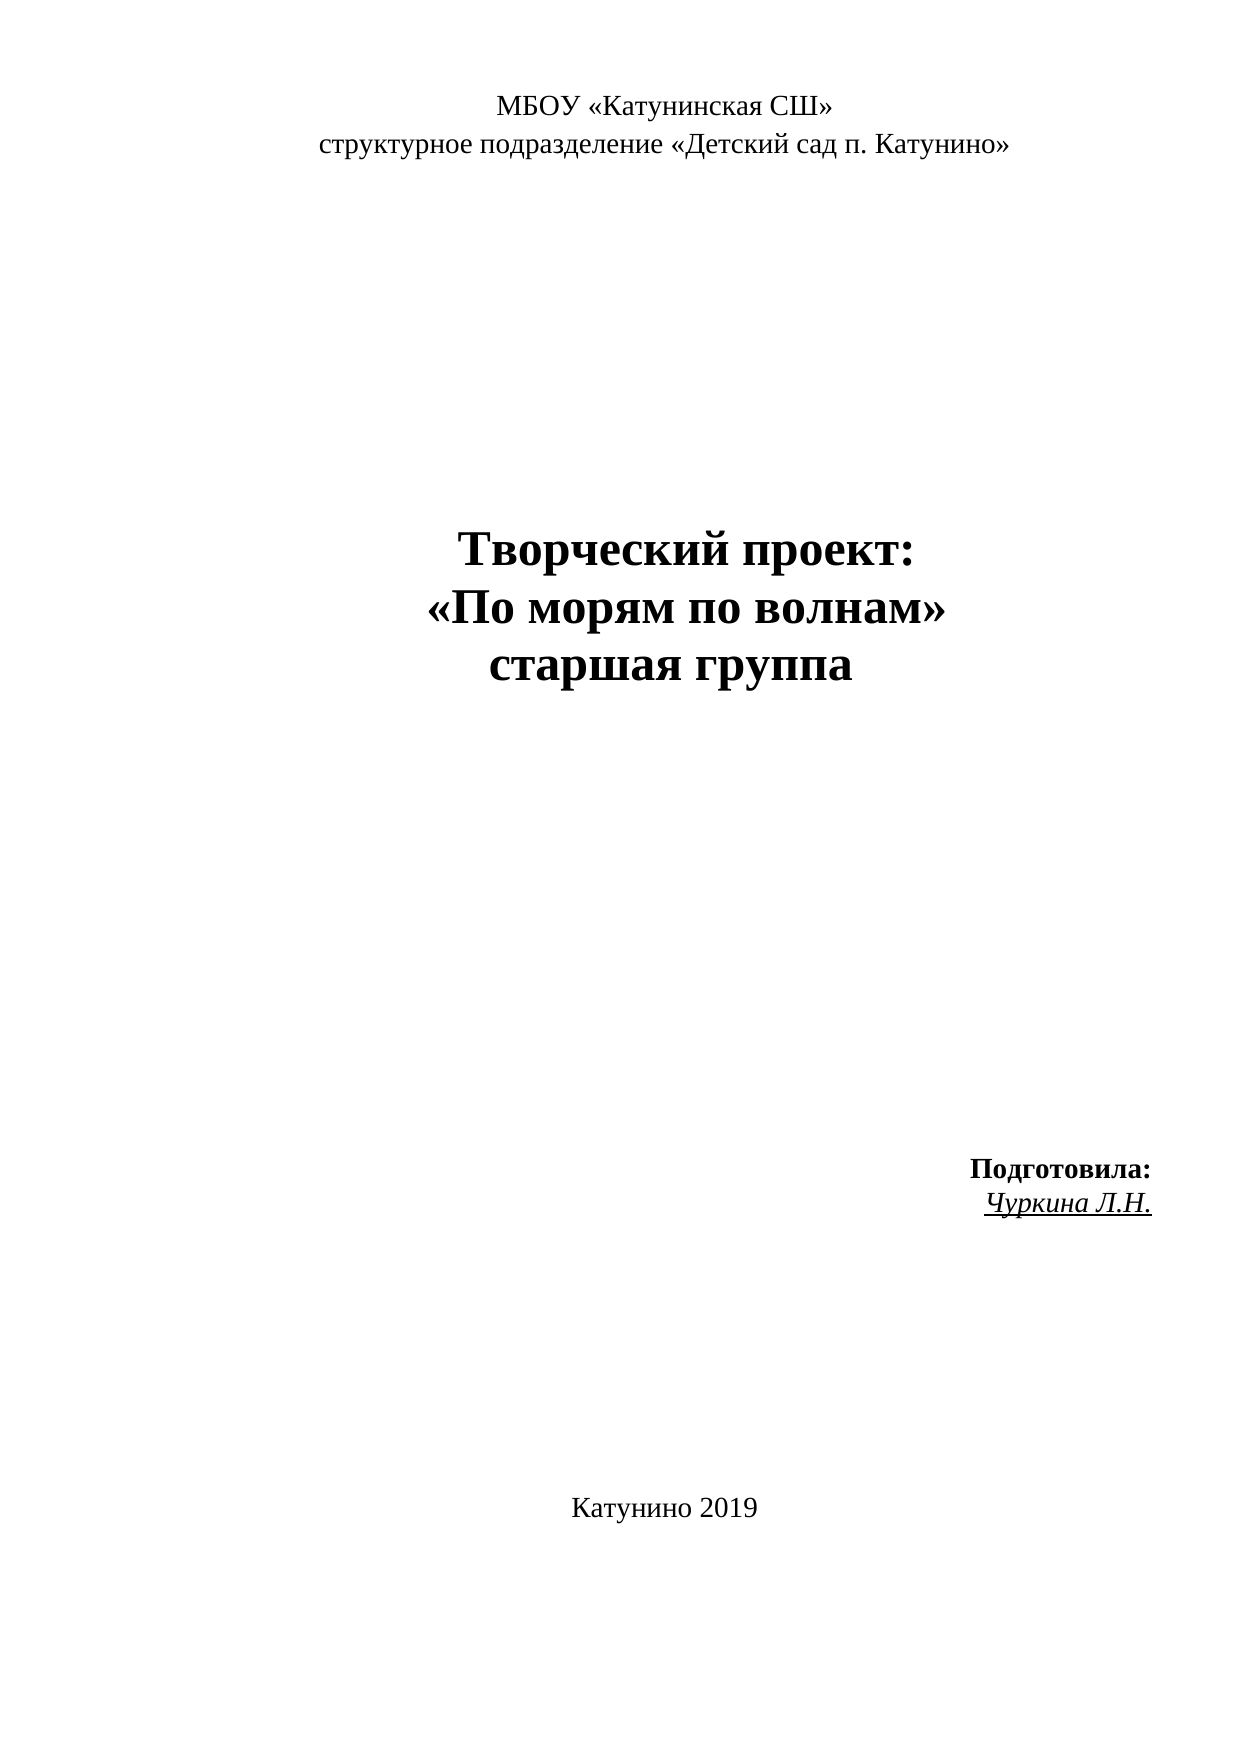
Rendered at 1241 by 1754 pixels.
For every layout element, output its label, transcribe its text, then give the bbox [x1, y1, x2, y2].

text структурное подразделение «Детский сад п. Катунино» [177, 126, 1152, 160]
text МБОУ «Катунинская СШ» [177, 88, 1152, 121]
text Творческий проект: [177, 519, 1152, 577]
text Подготовила: [177, 1152, 1152, 1185]
text Чуркина Л.Н. [177, 1185, 1152, 1219]
text «По морям по волнам» старшая группа [177, 577, 1152, 692]
text Катунино 2019 [177, 1490, 1152, 1523]
